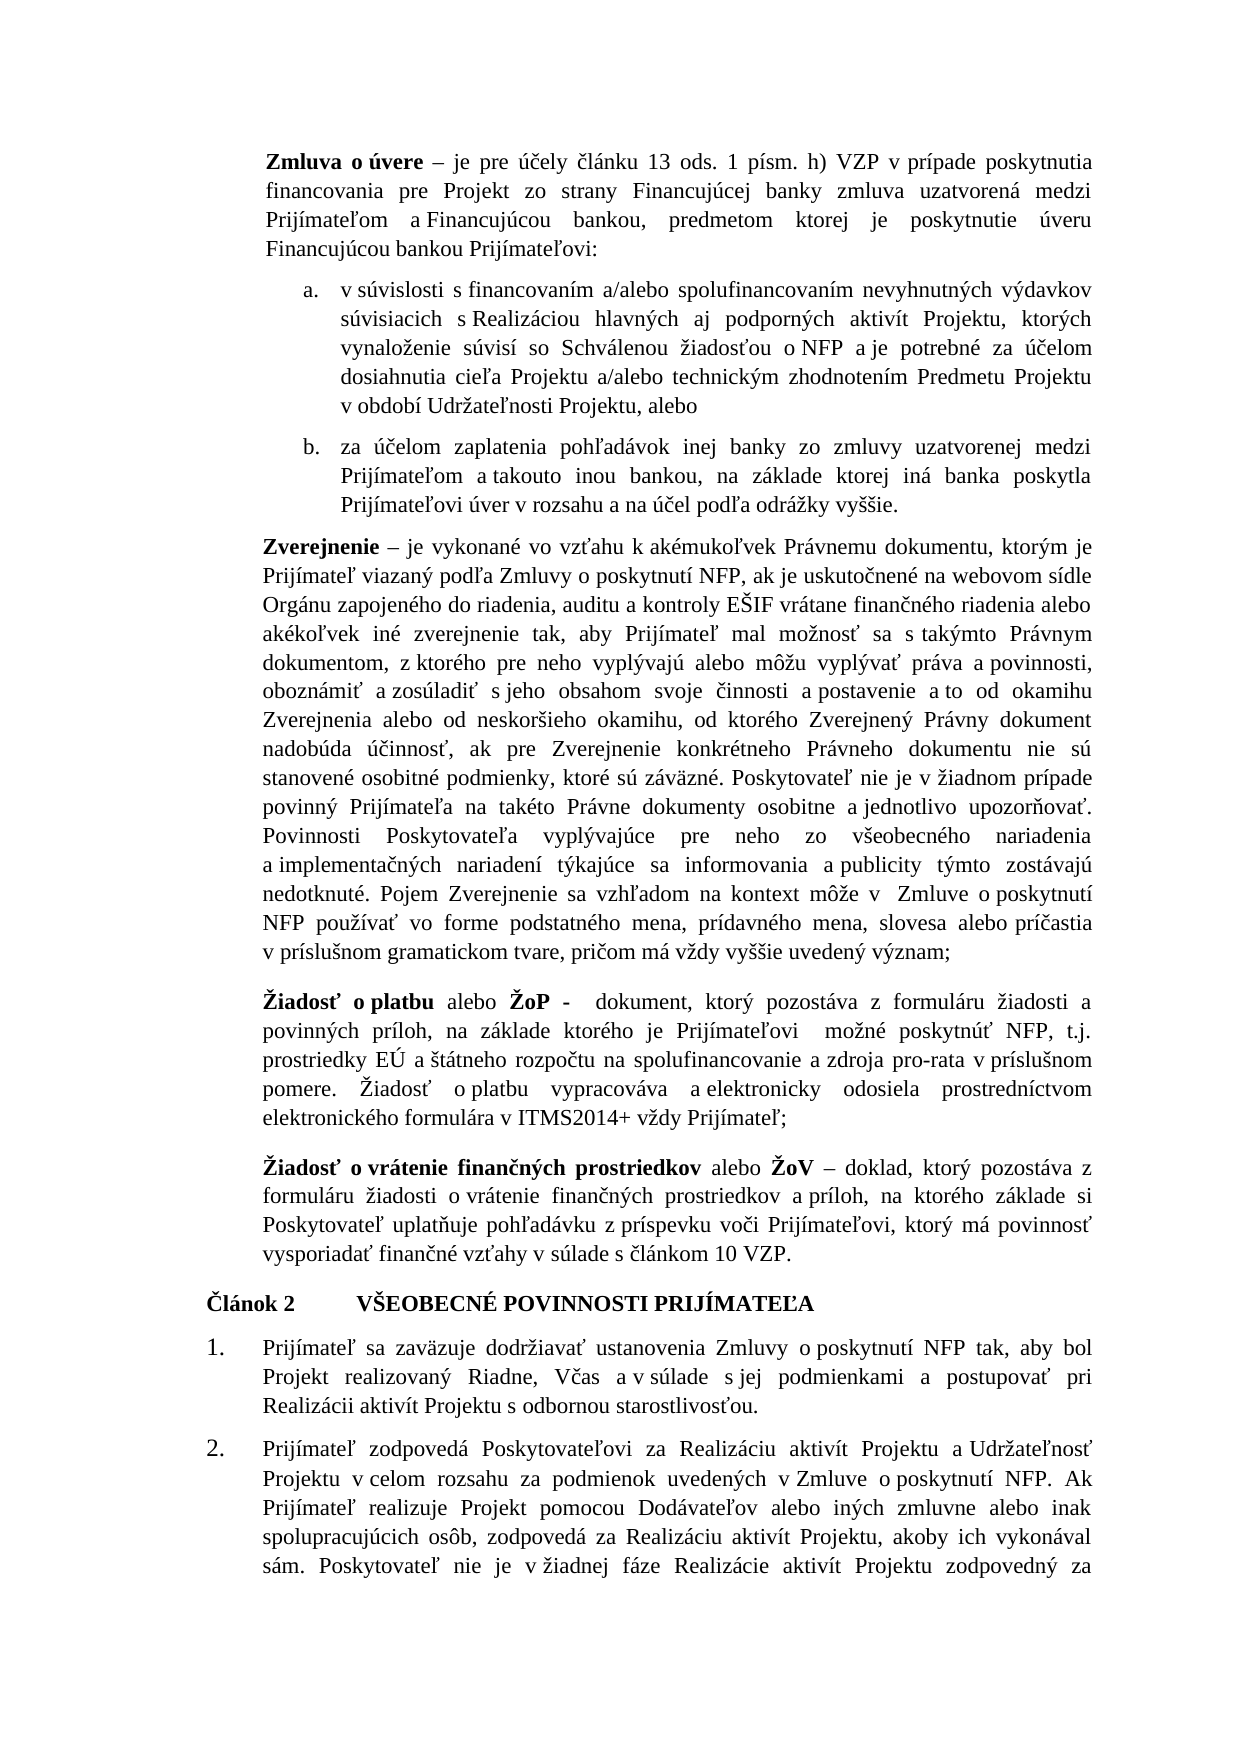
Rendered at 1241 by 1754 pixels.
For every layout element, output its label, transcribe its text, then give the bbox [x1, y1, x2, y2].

list v súvislosti s financovaním a/alebo spolufinancovaním nevyhnutných výdavkov súvisiacich s Realizáciou hlavných aj podporných aktivít Projektu, ktorých vynaloženie súvisí so Schválenou žiadosťou o NFP a je potrebné za účelom dosiahnutia cieľa Projektu a/alebo technickým zhodnotením Predmetu Projektu v období Udržateľnosti Projektu, alebo [303, 276, 1092, 418]
list Prijímateľ sa zaväzuje dodržiavať ustanovenia Zmluvy o poskytnutí NFP tak, aby bol Projekt realizovaný Riadne, Včas a v súlade s jej podmienkami a postupovať pri Realizácii aktivít Projektu s odbornou starostlivosťou. [206, 1332, 1092, 1418]
text Žiadosť o platbu alebo ŽoP - dokument, ktorý pozostáva z formuláru žiadosti a povinných príloh, na základe ktorého je Prijímateľovi možné poskytnúť NFP, t.j. prostriedky EÚ a štátneho rozpočtu na spolufinancovanie a zdroja pro-rata v príslušnom pomere. Žiadosť o platbu vypracováva a elektronicky odosiela prostredníctvom elektronického formulára v ITMS2014+ vždy Prijímateľ; [262, 988, 1092, 1130]
text Zmluva o úvere – je pre účely článku 13 ods. 1 písm. h) VZP v prípade poskytnutia financovania pre Projekt zo strany Financujúcej banky zmluva uzatvorená medzi Prijímateľom a Financujúcou bankou, predmetom ktorej je poskytnutie úveru Financujúcou bankou Prijímateľovi: [265, 148, 1092, 261]
subtitle Článok 2 VŠEOBECNÉ POVINNOSTI PRIJÍMATEĽA [206, 1290, 1092, 1317]
text Žiadosť o vrátenie finančných prostriedkov alebo ŽoV – doklad, ktorý pozostáva z formuláru žiadosti o vrátenie finančných prostriedkov a príloh, na ktorého základe si Poskytovateľ uplatňuje pohľadávku z príspevku voči Prijímateľovi, ktorý má povinnosť vysporiadať finančné vzťahy v súlade s článkom 10 VZP. [262, 1153, 1092, 1267]
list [206, 1433, 1092, 1578]
list za účelom zaplatenia pohľadávok inej banky zo zmluvy uzatvorenej medzi Prijímateľom a takouto inou bankou, na základe ktorej iná banka poskytla Prijímateľovi úver v rozsahu a na účel podľa odrážky vyššie. [303, 433, 1092, 518]
text Zverejnenie – je vykonané vo vzťahu k akémukoľvek Právnemu dokumentu, ktorým je Prijímateľ viazaný podľa Zmluvy o poskytnutí NFP, ak je uskutočnené na webovom sídle Orgánu zapojeného do riadenia, auditu a kontroly EŠIF vrátane finančného riadenia alebo akékoľvek iné zverejnenie tak, aby Prijímateľ mal možnosť sa s takýmto Právnym dokumentom, z ktorého pre neho vyplývajú alebo môžu vyplývať práva a povinnosti, oboznámiť a zosúladiť s jeho obsahom svoje činnosti a postavenie a to od okamihu Zverejnenia alebo od neskoršieho okamihu, od ktorého Zverejnený Právny dokument nadobúda účinnosť, ak pre Zverejnenie konkrétneho Právneho dokumentu nie sú stanovené osobitné podmienky, ktoré sú záväzné. Poskytovateľ nie je v žiadnom prípade povinný Prijímateľa na takéto Právne dokumenty osobitne a jednotlivo upozorňovať. Povinnosti Poskytovateľa vyplývajúce pre neho zo všeobecného nariadenia a implementačných nariadení týkajúce sa informovania a publicity týmto zostávajú nedotknuté. Pojem Zverejnenie sa vzhľadom na kontext môže v Zmluve o poskytnutí NFP používať vo forme podstatného mena, prídavného mena, slovesa alebo príčastia v príslušnom gramatickom tvare, pričom má vždy vyššie uvedený význam; [262, 533, 1092, 964]
